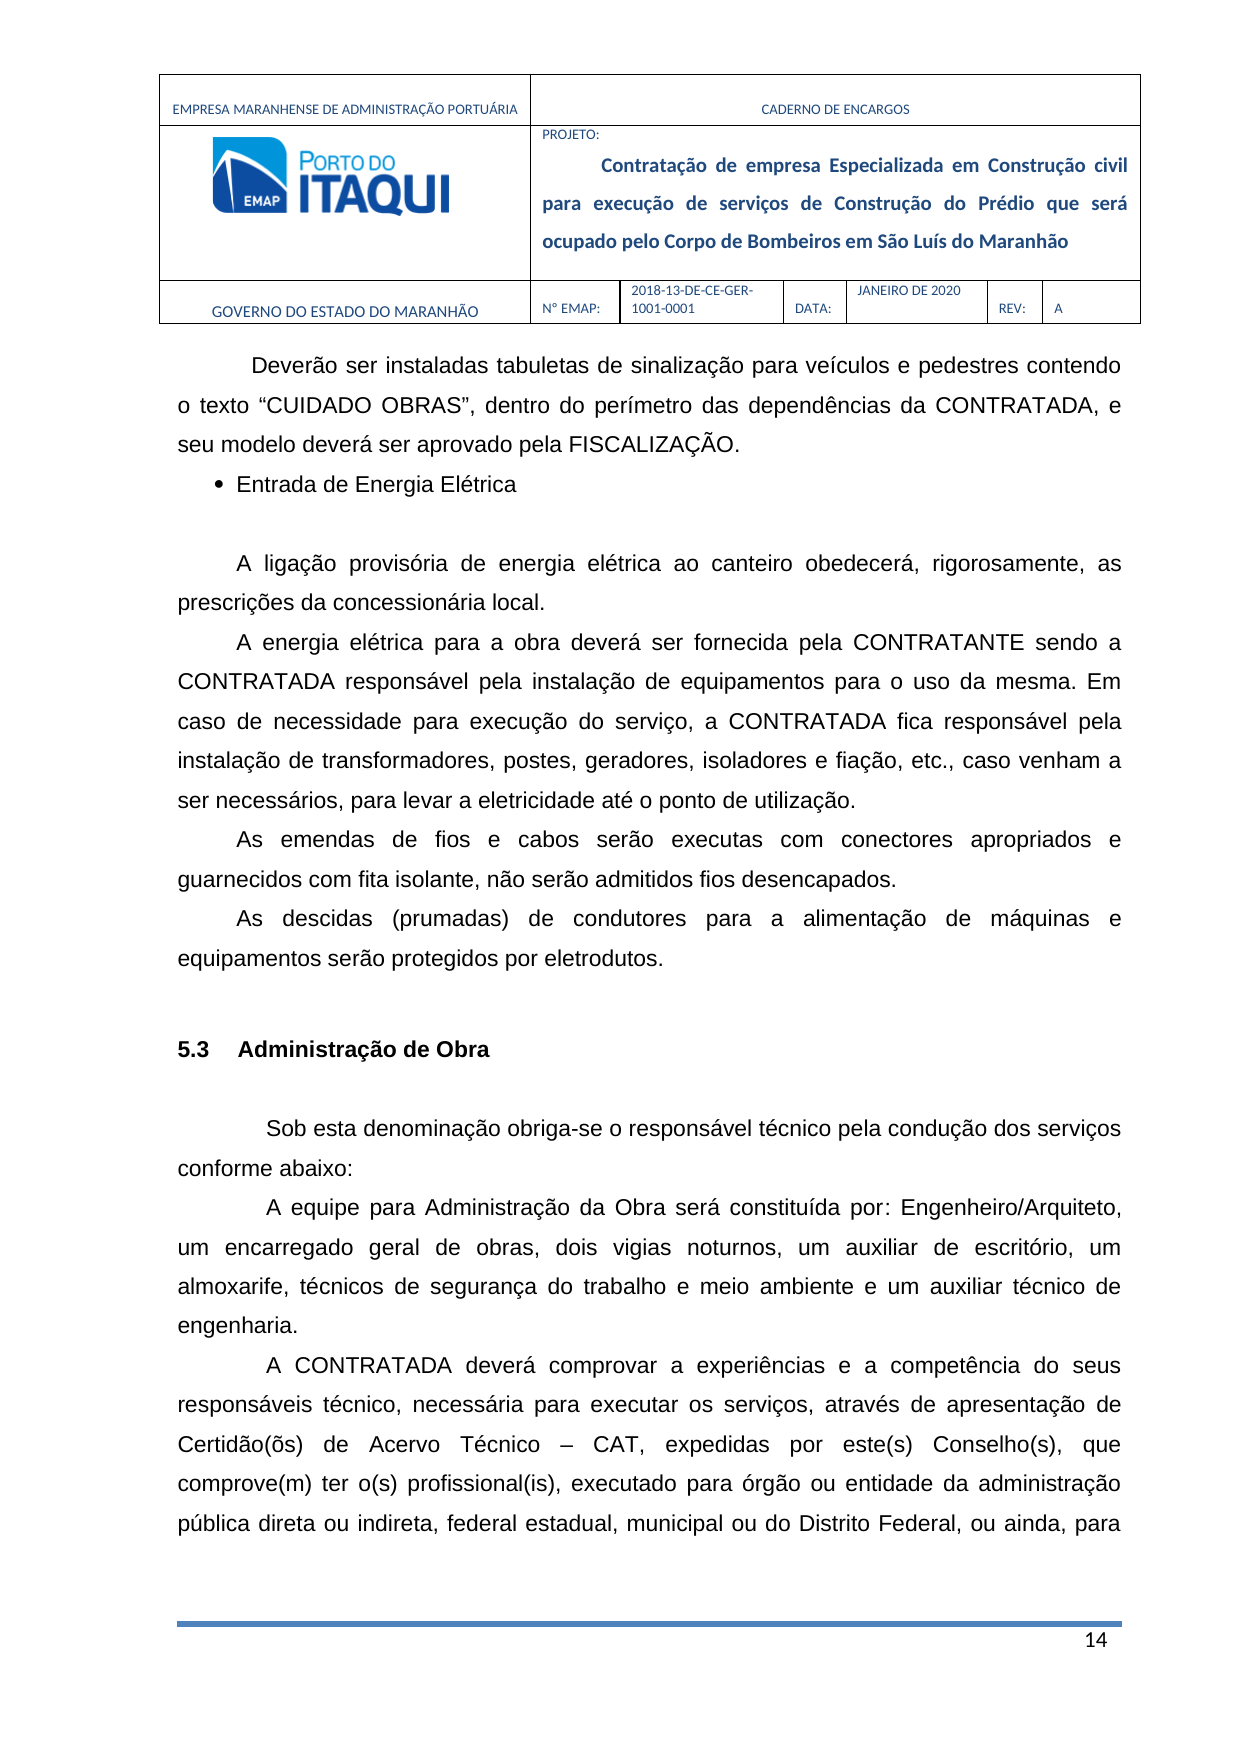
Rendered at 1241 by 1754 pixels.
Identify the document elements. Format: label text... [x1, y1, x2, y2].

text A equipe para Administração da Obra será constituída por: Engenheiro/Arquiteto, um encarregado geral de obras, dois vigias noturnos, um auxiliar de escritório, um almoxarife, técnicos de segurança do trabalho e meio ambiente e um auxiliar técnico de engenharia. [177, 1194, 1122, 1339]
subtitle Administração de Obra [177, 1036, 1122, 1062]
text Sob esta denominação obriga-se o responsável técnico pela condução dos serviços conforme abaixo: [177, 1115, 1122, 1181]
picture [212, 137, 449, 216]
text Deverão ser instaladas tabuletas de sinalização para veículos e pedestres contendo o texto “CUIDADO OBRAS”, dentro do perímetro das dependências da CONTRATADA, e seu modelo deverá ser aprovado pela FISCALIZAÇÃO. [177, 352, 1122, 458]
text A ligação provisória de energia elétrica ao canteiro obedecerá, rigorosamente, as prescrições da concessionária local. [177, 550, 1122, 616]
list Entrada de Energia Elétrica [215, 471, 1122, 497]
text As descidas (prumadas) de condutores para a alimentação de máquinas e equipamentos serão protegidos por eletrodutos. [177, 905, 1122, 971]
text A energia elétrica para a obra deverá ser fornecida pela CONTRATANTE sendo a CONTRATADA responsável pela instalação de equipamentos para o uso da mesma. Em caso de necessidade para execução do serviço, a CONTRATADA fica responsável pela instalação de transformadores, postes, geradores, isoladores e fiação, etc., caso venham a ser necessários, para levar a eletricidade até o ponto de utilização. [177, 629, 1122, 813]
text As emendas de fios e cabos serão executas com conectores apropriados e guarnecidos com fita isolante, não serão admitidos fios desencapados. [177, 826, 1122, 892]
